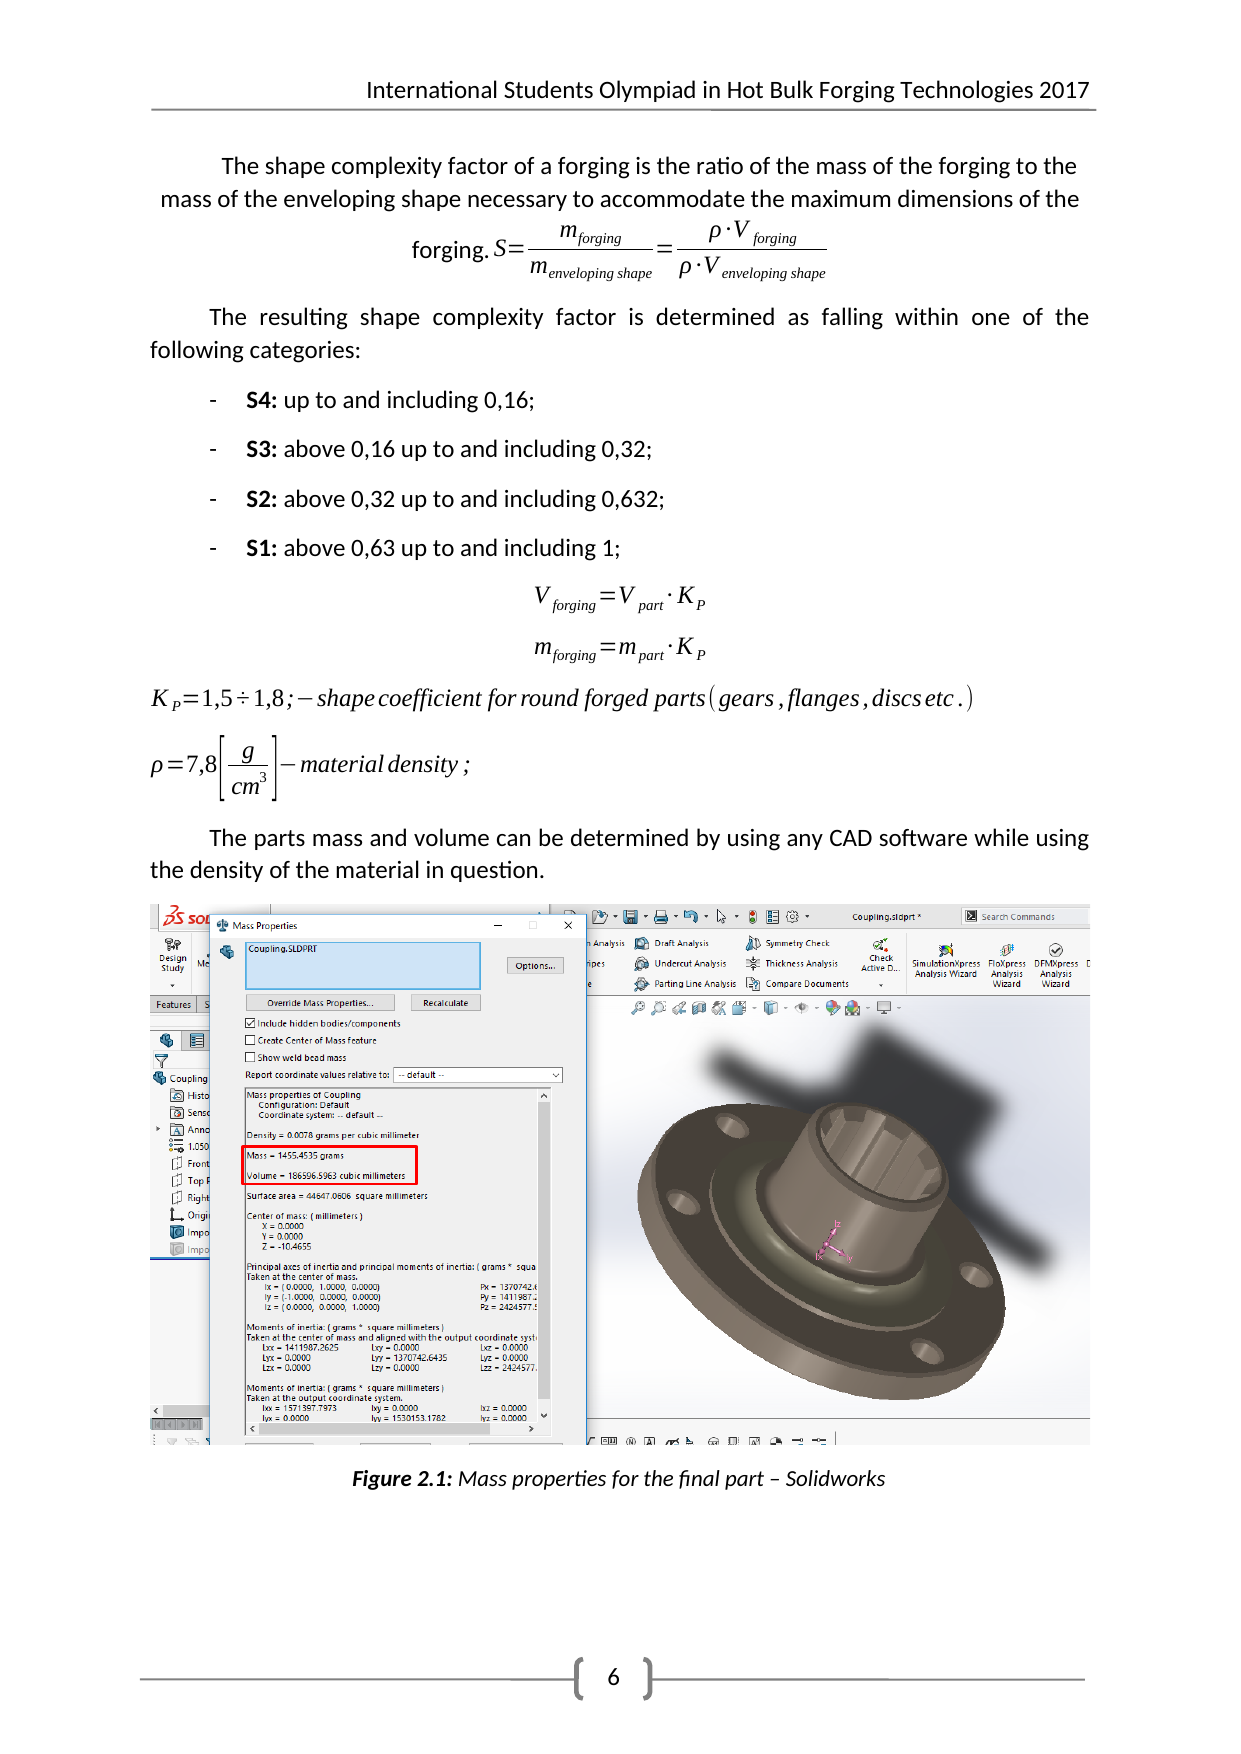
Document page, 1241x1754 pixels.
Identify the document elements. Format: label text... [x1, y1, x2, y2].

list S1: above 0,63 up to and including 1; [209, 532, 1090, 563]
text Figure 2.1: Mass properties for the final part – Solidworks [150, 1464, 1090, 1492]
text The resulting shape complexity factor is determined as falling within one of the following categories: [150, 301, 1090, 365]
text The parts mass and volume can be determined by using any CAD software while using the density of the material in question. [150, 822, 1090, 885]
picture [150, 904, 1091, 1445]
list S3: above 0,16 up to and including 0,32; [209, 433, 1090, 464]
text The shape complexity factor of a forging is the ratio of the mass of the forging to the mass of the enveloping shape necessary to accommodate the maximum dimensions of the forging. [150, 150, 1090, 282]
list S4: up to and including 0,16; [209, 384, 1090, 414]
list S2: above 0,32 up to and including 0,632; [209, 483, 1090, 513]
